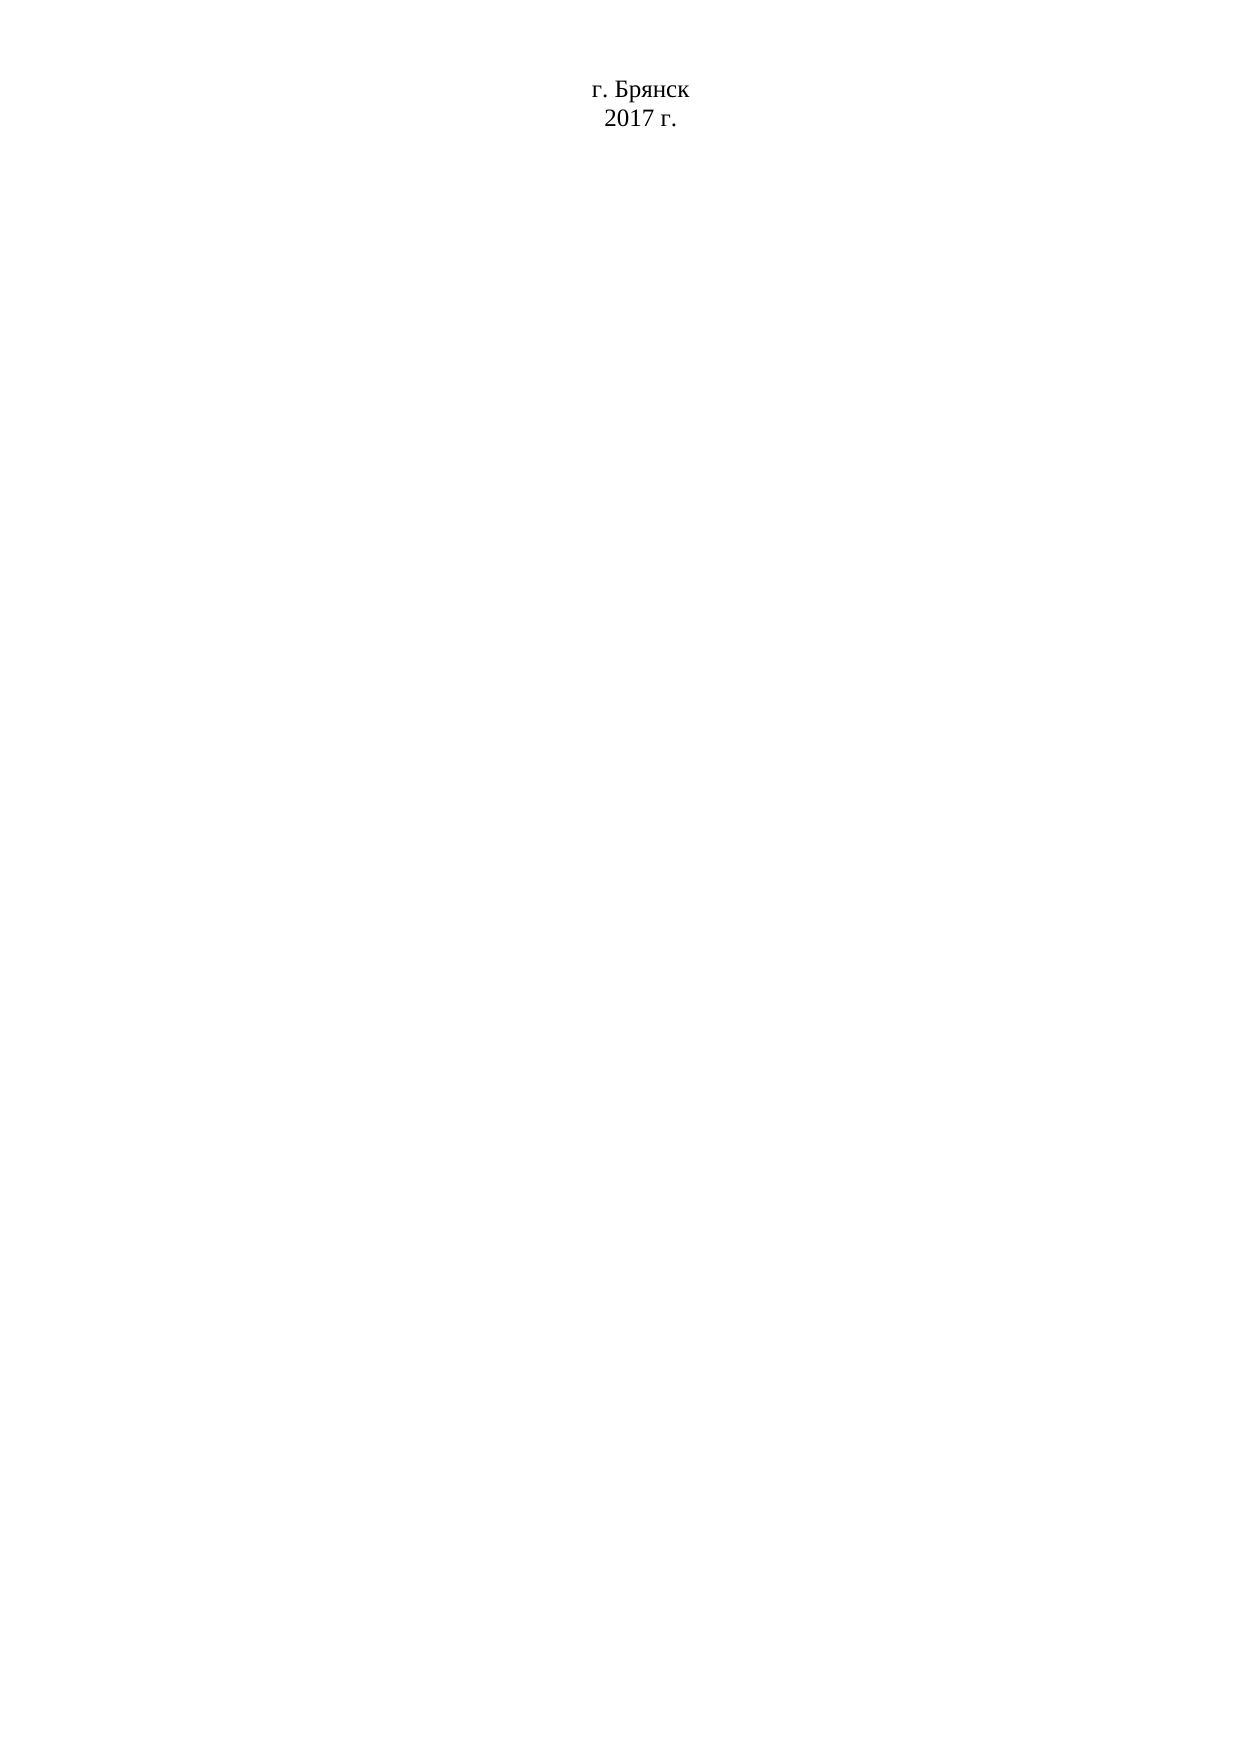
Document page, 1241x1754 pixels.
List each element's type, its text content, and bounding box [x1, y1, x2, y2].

text г. Брянск 2017 г. [129, 74, 1152, 132]
